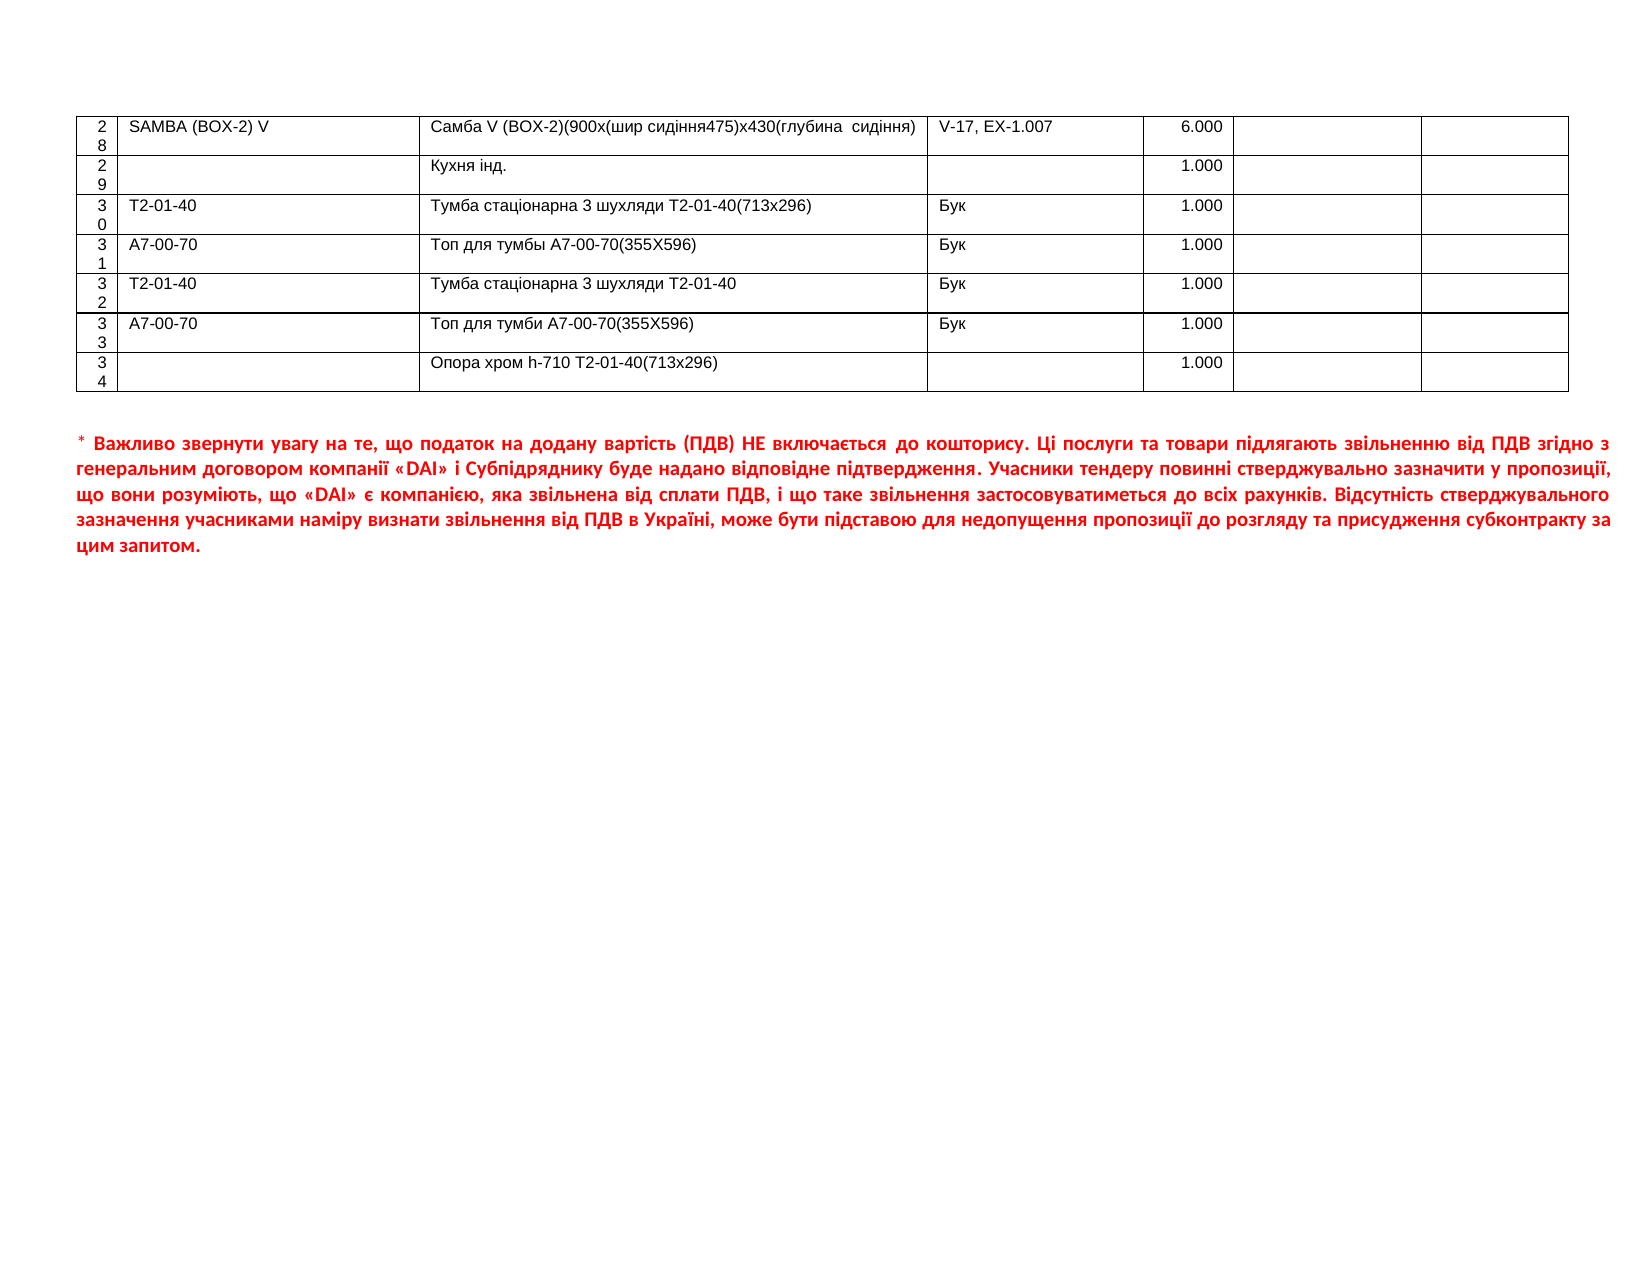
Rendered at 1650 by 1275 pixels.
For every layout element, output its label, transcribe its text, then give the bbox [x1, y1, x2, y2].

table_cell 34 [77, 353, 117, 391]
table_cell 29 [77, 156, 117, 194]
table_cell 33 [77, 314, 117, 352]
table_cell SAMBA (BOX-2) V [118, 117, 419, 155]
table_cell [1234, 235, 1421, 273]
table_cell 31 [77, 235, 117, 273]
table_cell 1.000 [1144, 195, 1233, 234]
table_cell 1.000 [1144, 274, 1233, 312]
table_cell [928, 156, 1143, 194]
table_cell [1422, 195, 1568, 234]
table_cell [1234, 117, 1421, 155]
table_cell Топ для тумбы А7-00-70(355X596) [420, 235, 927, 273]
table_cell 1.000 [1144, 353, 1233, 391]
table_cell V-17, EX-1.007 [928, 117, 1143, 155]
table_cell [1422, 156, 1568, 194]
table_cell 1.000 [1144, 235, 1233, 273]
table_cell Бук [928, 235, 1143, 273]
table_cell Тумба стаціонарна 3 шухляди Т2-01-40(713х296) [420, 195, 927, 234]
table_cell [1422, 235, 1568, 273]
table_cell 6.000 [1144, 117, 1233, 155]
table_cell Т2-01-40 [118, 195, 419, 234]
table_cell [1234, 274, 1421, 312]
table_cell Опора хром h-710 Т2-01-40(713х296) [420, 353, 927, 391]
table_cell 1.000 [1144, 156, 1233, 194]
table_cell Бук [928, 274, 1143, 312]
table_cell [1234, 195, 1421, 234]
table_cell [1234, 314, 1421, 352]
table_cell 1.000 [1144, 314, 1233, 352]
table_cell [118, 353, 419, 391]
table_cell Топ для тумби А7-00-70(355X596) [420, 314, 927, 352]
table_cell [1422, 353, 1568, 391]
table_cell [1422, 274, 1568, 312]
text * Важливо звернути увагу на те, що податок на додану вартість (ПДВ) НЕ включається до кошторису. Ці послуги та товари підлягають звільненню від ПДВ згідно з генеральним договором компанії «DAI» і Субпідряднику буде надано відповідне підтвердження. Учасники тендеру повинні стверджувально зазначити у пропозиції, що вони розуміють, що «DAI» є компанією, яка звільнена від сплати ПДВ, і що таке звільнення застосовуватиметься до всіх рахунків. Відсутність стверджувального зазначення учасниками наміру визнати звільнення від ПДВ в Україні, може бути підставою для недопущення пропозиції до розгляду та присудження субконтракту за цим запитом. [76, 430, 1611, 557]
table_cell [118, 156, 419, 194]
table_cell 28 [77, 117, 117, 155]
table_cell Бук [928, 195, 1143, 234]
table_cell Самба V (BOX-2)(900х(шир сидіння475)х430(глубина сидіння) [420, 117, 927, 155]
table_cell Тумба стаціонарна 3 шухляди Т2-01-40 [420, 274, 927, 312]
table_cell [1422, 117, 1568, 155]
table_cell [928, 353, 1143, 391]
table_cell 32 [77, 274, 117, 312]
table_cell Бук [928, 314, 1143, 352]
table_cell А7-00-70 [118, 314, 419, 352]
table_cell А7-00-70 [118, 235, 419, 273]
table_cell [1422, 314, 1568, 352]
table_cell Т2-01-40 [118, 274, 419, 312]
table_cell Кухня інд. [420, 156, 927, 194]
table_cell 30 [77, 195, 117, 234]
table_cell [1234, 353, 1421, 391]
table_cell [1234, 156, 1421, 194]
